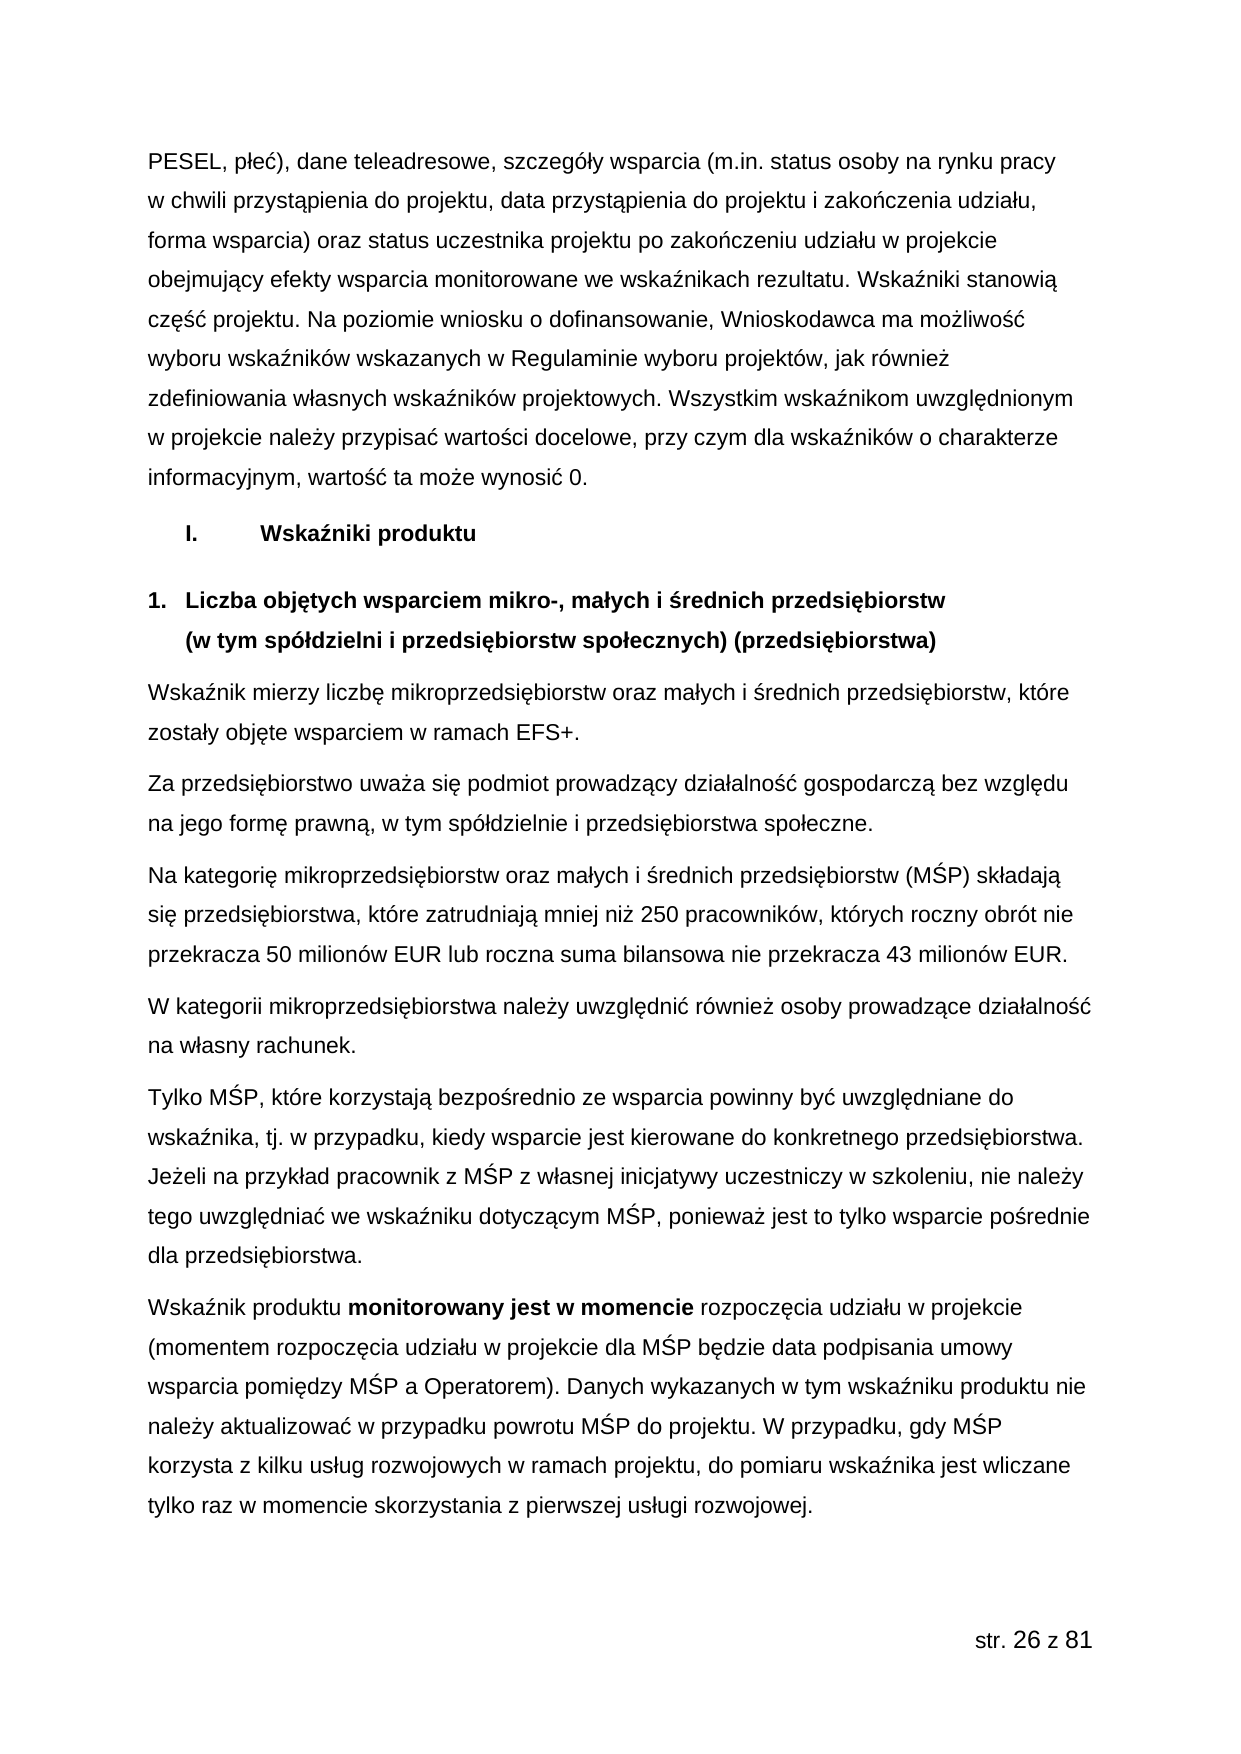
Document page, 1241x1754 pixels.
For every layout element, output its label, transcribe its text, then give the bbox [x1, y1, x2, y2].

text (w tym spółdzielni i przedsiębiorstw społecznych) (przedsiębiorstwa) [185, 627, 1093, 653]
text Wskaźnik produktu monitorowany jest w momencie rozpoczęcia udziału w projekcie (momentem rozpoczęcia udziału w projekcie dla MŚP będzie data podpisania umowy wsparcia pomiędzy MŚP a Operatorem). Danych wykazanych w tym wskaźniku produktu nie należy aktualizować w przypadku powrotu MŚP do projektu. W przypadku, gdy MŚP korzysta z kilku usług rozwojowych w ramach projektu, do pomiaru wskaźnika jest wliczane tylko raz w momencie skorzystania z pierwszej usługi rozwojowej. [148, 1294, 1093, 1518]
list Wskaźniki produktu [185, 519, 1093, 546]
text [148, 148, 1093, 490]
text Na kategorię mikroprzedsiębiorstw oraz małych i średnich przedsiębiorstw (MŚP) składają się przedsiębiorstwa, które zatrudniają mniej niż 250 pracowników, których roczny obrót nie przekracza 50 milionów EUR lub roczna suma bilansowa nie przekracza 43 milionów EUR. [148, 862, 1093, 967]
text Za przedsiębiorstwo uważa się podmiot prowadzący działalność gospodarczą bez względu na jego formę prawną, w tym spółdzielnie i przedsiębiorstwa społeczne. [148, 770, 1093, 836]
text Wskaźnik mierzy liczbę mikroprzedsiębiorstw oraz małych i średnich przedsiębiorstw, które zostały objęte wsparciem w ramach EFS+. [148, 679, 1093, 745]
text W kategorii mikroprzedsiębiorstwa należy uwzględnić również osoby prowadzące działalność na własny rachunek. [148, 993, 1093, 1059]
text Tylko MŚP, które korzystają bezpośrednio ze wsparcia powinny być uwzględniane do wskaźnika, tj. w przypadku, kiedy wsparcie jest kierowane do konkretnego przedsiębiorstwa. Jeżeli na przykład pracownik z MŚP z własnej inicjatywy uczestniczy w szkoleniu, nie należy tego uwzględniać we wskaźniku dotyczącym MŚP, ponieważ jest to tylko wsparcie pośrednie dla przedsiębiorstwa. [148, 1084, 1093, 1268]
list Liczba objętych wsparciem mikro-, małych i średnich przedsiębiorstw [148, 587, 1093, 614]
